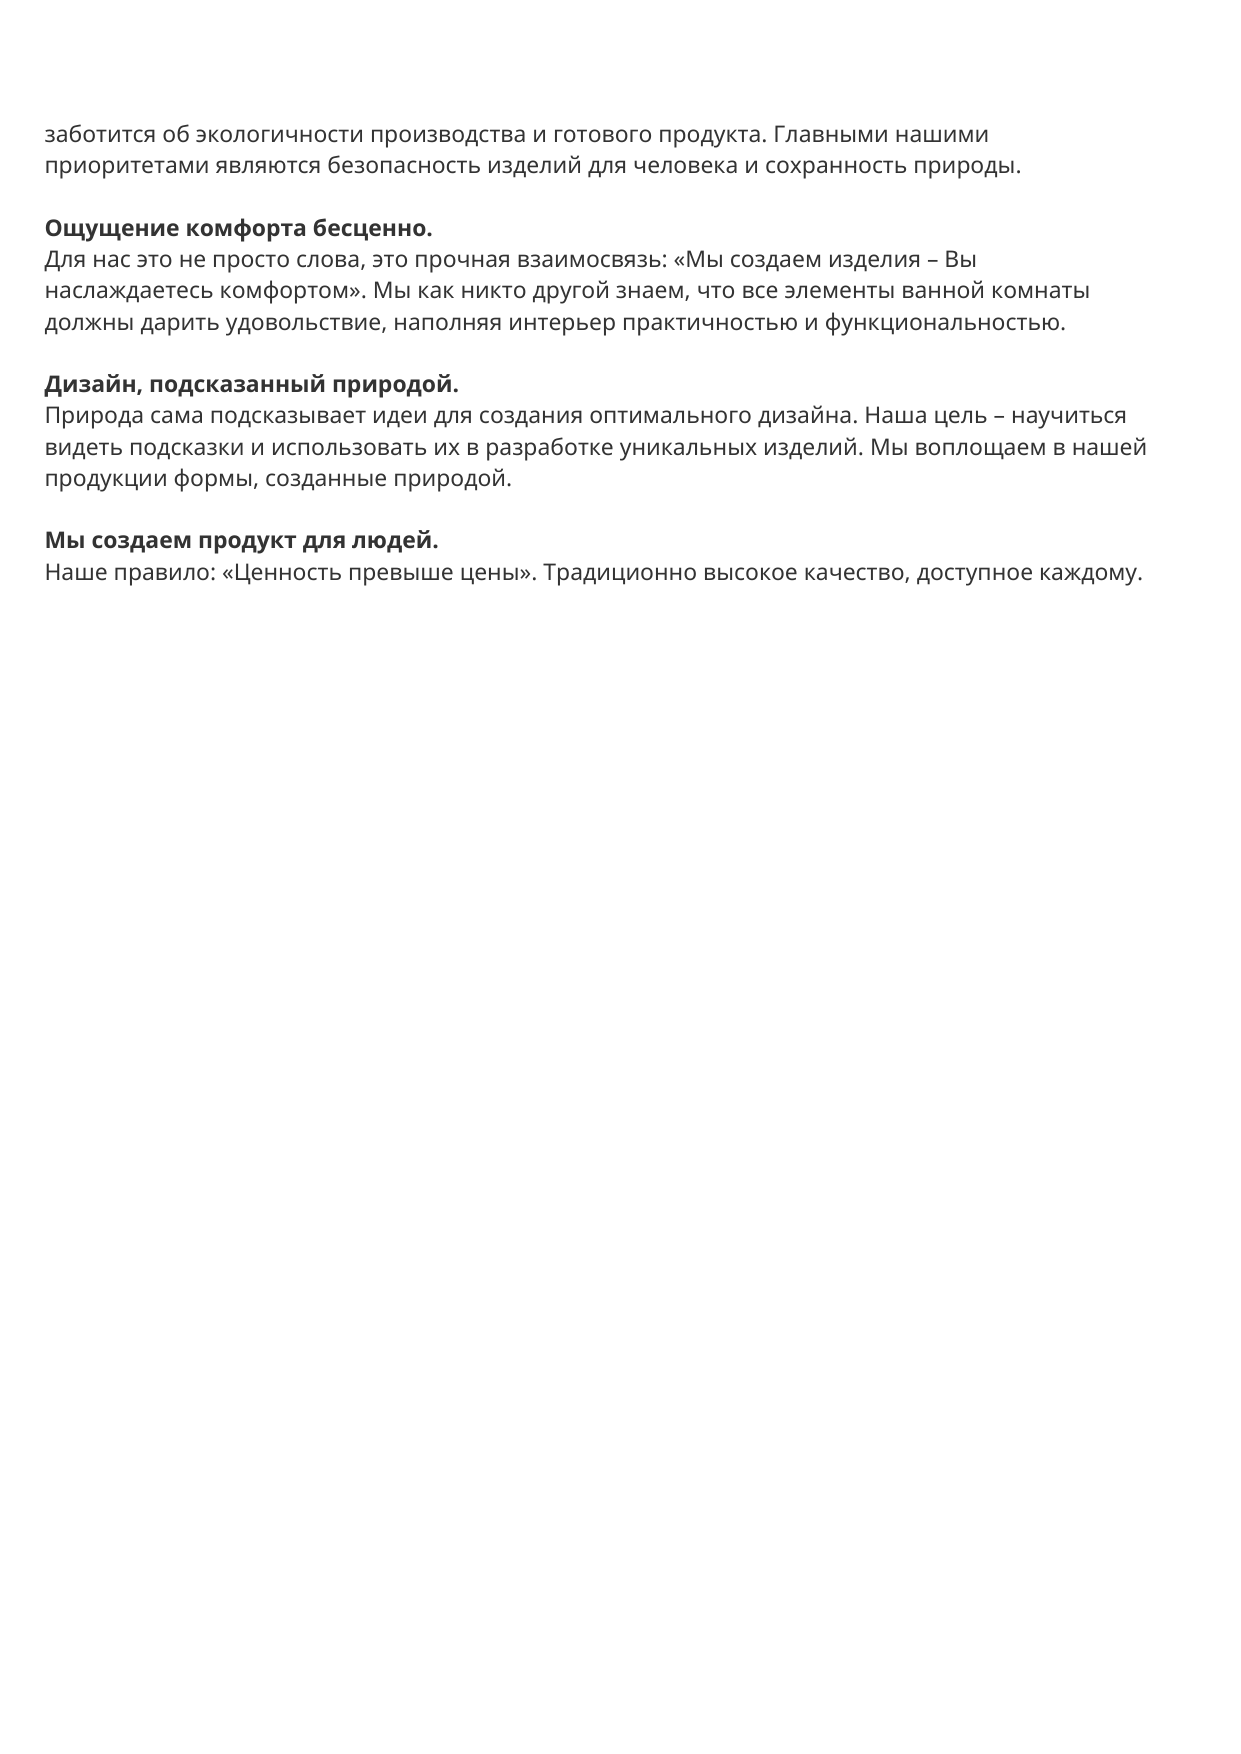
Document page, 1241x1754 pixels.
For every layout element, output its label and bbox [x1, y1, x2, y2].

text [44, 118, 1152, 587]
